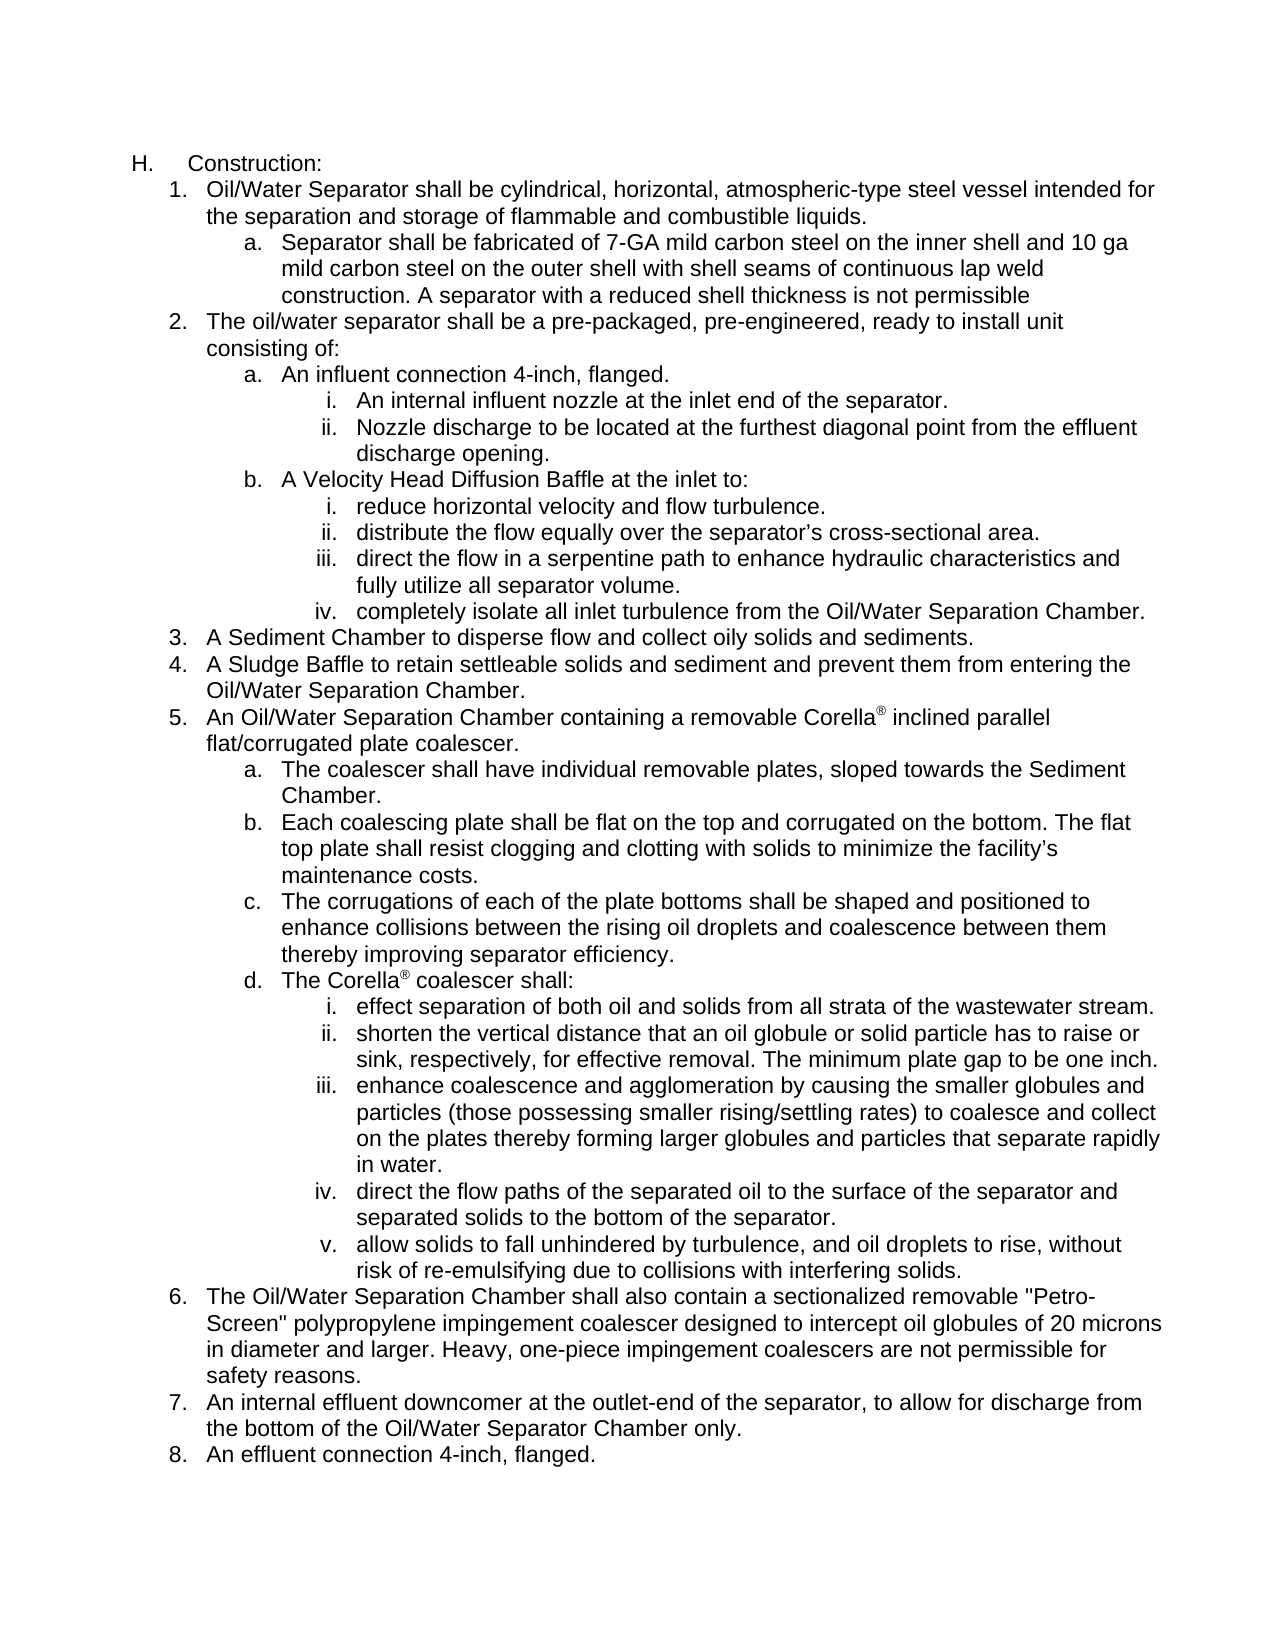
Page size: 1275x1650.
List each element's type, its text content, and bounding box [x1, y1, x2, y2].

list Oil/Water Separator shall be cylindrical, horizontal, atmospheric-type steel vessel intended for the separation and storage of flammable and combustible liquids. [169, 176, 1162, 229]
list The corrugations of each of the plate bottoms shall be shaped and positioned to enhance collisions between the rising oil droplets and coalescence between them thereby improving separator efficiency. [244, 888, 1162, 967]
list effect separation of both oil and solids from all strata of the wastewater stream. [337, 993, 1162, 1020]
list An influent connection 4-inch, flanged. [244, 361, 1162, 387]
list direct the flow paths of the separated oil to the surface of the separator and separated solids to the bottom of the separator. [337, 1178, 1162, 1231]
list distribute the flow equally over the separator’s cross-sectional area. [337, 519, 1162, 545]
list completely isolate all inlet turbulence from the Oil/Water Separation Chamber. [337, 598, 1162, 624]
list A Velocity Head Diffusion Baffle at the inlet to: [244, 466, 1162, 493]
list enhance coalescence and agglomeration by causing the smaller globules and particles (those possessing smaller rising/settling rates) to coalesce and collect on the plates thereby forming larger globules and particles that separate rapidly in water. [337, 1072, 1162, 1178]
list The oil/water separator shall be a pre-packaged, pre-engineered, ready to install unit consisting of: [169, 308, 1162, 361]
list Nozzle discharge to be located at the furthest diagonal point from the effluent discharge opening. [337, 413, 1162, 466]
list A Sediment Chamber to disperse flow and collect oily solids and sediments. [169, 624, 1162, 651]
list The coalescer shall have individual removable plates, sloped towards the Sediment Chamber. [244, 756, 1162, 809]
list The Oil/Water Separation Chamber shall also contain a sectionalized removable "Petro-Screen" polypropylene impingement coalescer designed to intercept oil globules of 20 microns in diameter and larger. Heavy, one-piece impingement coalescers are not permissible for safety reasons. [169, 1283, 1162, 1389]
subtitle H. Construction: [131, 150, 1162, 176]
list An effluent connection 4-inch, flanged. [169, 1441, 1162, 1468]
list Each coalescing plate shall be flat on the top and corrugated on the bottom. The flat top plate shall resist clogging and clotting with solids to minimize the facility’s maintenance costs. [244, 809, 1162, 888]
list allow solids to fall unhindered by turbulence, and oil droplets to rise, without risk of re-emulsifying due to collisions with interfering solids. [337, 1231, 1162, 1283]
list An internal effluent downcomer at the outlet-end of the separator, to allow for discharge from the bottom of the Oil/Water Separator Chamber only. [169, 1389, 1162, 1441]
list reduce horizontal velocity and flow turbulence. [337, 493, 1162, 519]
list direct the flow in a serpentine path to enhance hydraulic characteristics and fully utilize all separator volume. [337, 545, 1162, 598]
list Separator shall be fabricated of 7-GA mild carbon steel on the inner shell and 10 ga mild carbon steel on the outer shell with shell seams of continuous lap weld construction. A separator with a reduced shell thickness is not permissible [244, 229, 1162, 308]
list An internal influent nozzle at the inlet end of the separator. [337, 387, 1162, 413]
list An Oil/Water Separation Chamber containing a removable Corella® inclined parallel flat/corrugated plate coalescer. [169, 703, 1162, 756]
list shorten the vertical distance that an oil globule or solid particle has to raise or sink, respectively, for effective removal. The minimum plate gap to be one inch. [337, 1020, 1162, 1072]
list The Corella® coalescer shall: [244, 967, 1162, 993]
list A Sludge Baffle to retain settleable solids and sediment and prevent them from entering the Oil/Water Separation Chamber. [169, 651, 1162, 703]
